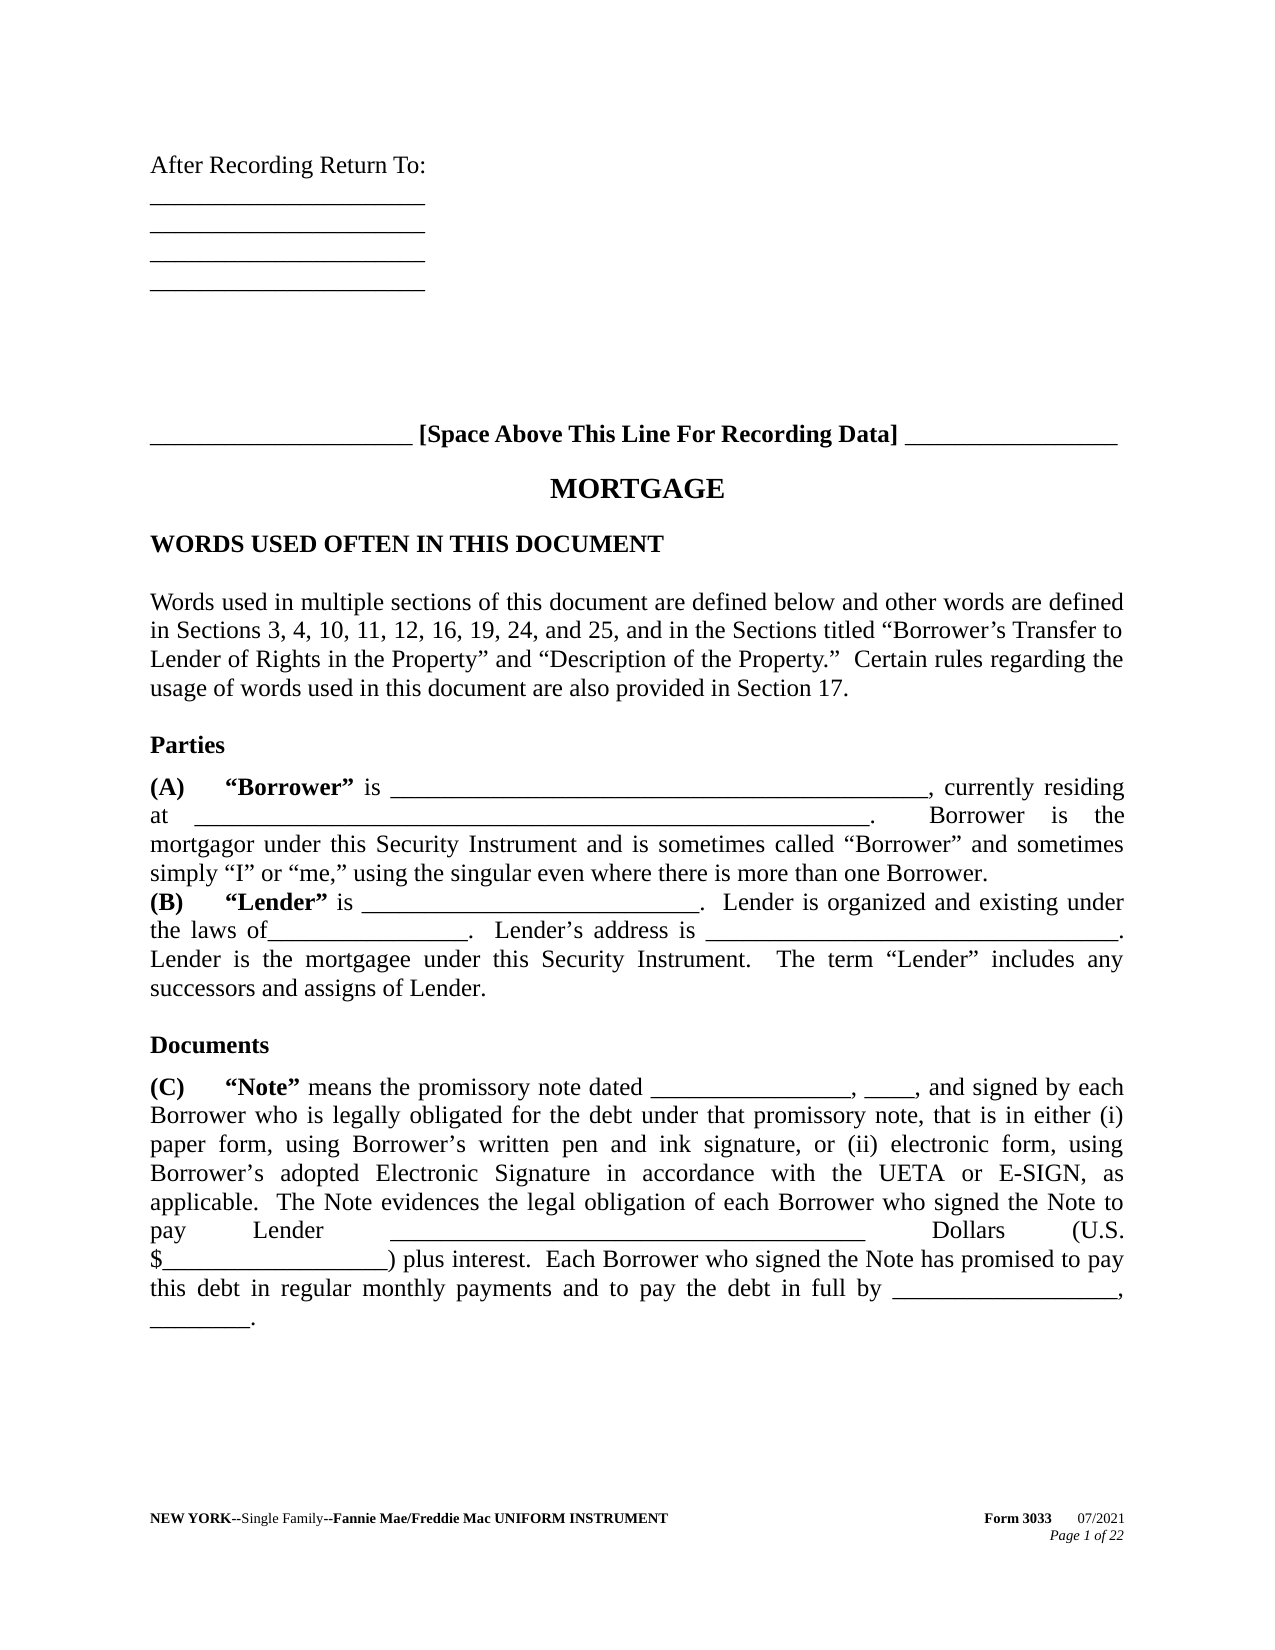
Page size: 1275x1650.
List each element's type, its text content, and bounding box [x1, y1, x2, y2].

text ______________________ [150, 179, 1125, 207]
text Words used in multiple sections of this document are defined below and other words are defined in Sections 3, 4, 10, 11, 12, 16, 19, 24, and 25, and in the Sections titled “Borrower’s Transfer to Lender of Rights in the Property” and “Description of the Property.” Certain rules regarding the usage of words used in this document are also provided in Section 17. [150, 587, 1125, 702]
text WORDS USED OFTEN IN THIS DOCUMENT [150, 529, 1125, 558]
text (A) “Borrower” is ___________________________________________, currently residing at ______________________________________________________. Borrower is the mortgagor under this Security Instrument and is sometimes called “Borrower” and sometimes simply “I” or “me,” using the singular even where there is more than one Borrower. [150, 772, 1125, 887]
text ______________________ [150, 265, 1125, 294]
text _____________________ [Space Above This Line For Recording Data] _________________ [150, 419, 1125, 447]
text After Recording Return To: [150, 150, 1125, 179]
text ______________________ [150, 236, 1125, 265]
text (C) “Note” means the promissory note dated ________________, ____, and signed by each Borrower who is legally obligated for the debt under that promissory note, that is in either (i) paper form, using Borrower’s written pen and ink signature, or (ii) electronic form, using Borrower’s adopted Electronic Signature in accordance with the UETA or E-SIGN, as applicable. The Note evidences the legal obligation of each Borrower who signed the Note to pay Lender ______________________________________ Dollars (U.S. $__________________) plus interest. Each Borrower who signed the Note has promised to pay this debt in regular monthly payments and to pay the debt in full by __________________, ________. [150, 1072, 1125, 1330]
text ______________________ [150, 207, 1125, 236]
text Parties [150, 730, 1125, 759]
text (B) “Lender” is ___________________________. Lender is organized and existing under the laws of________________. Lender’s address is _________________________________. Lender is the mortgagee under this Security Instrument. The term “Lender” includes any successors and assigns of Lender. [150, 887, 1125, 1002]
text Documents [150, 1030, 1125, 1059]
text MORTGAGE [150, 472, 1125, 505]
